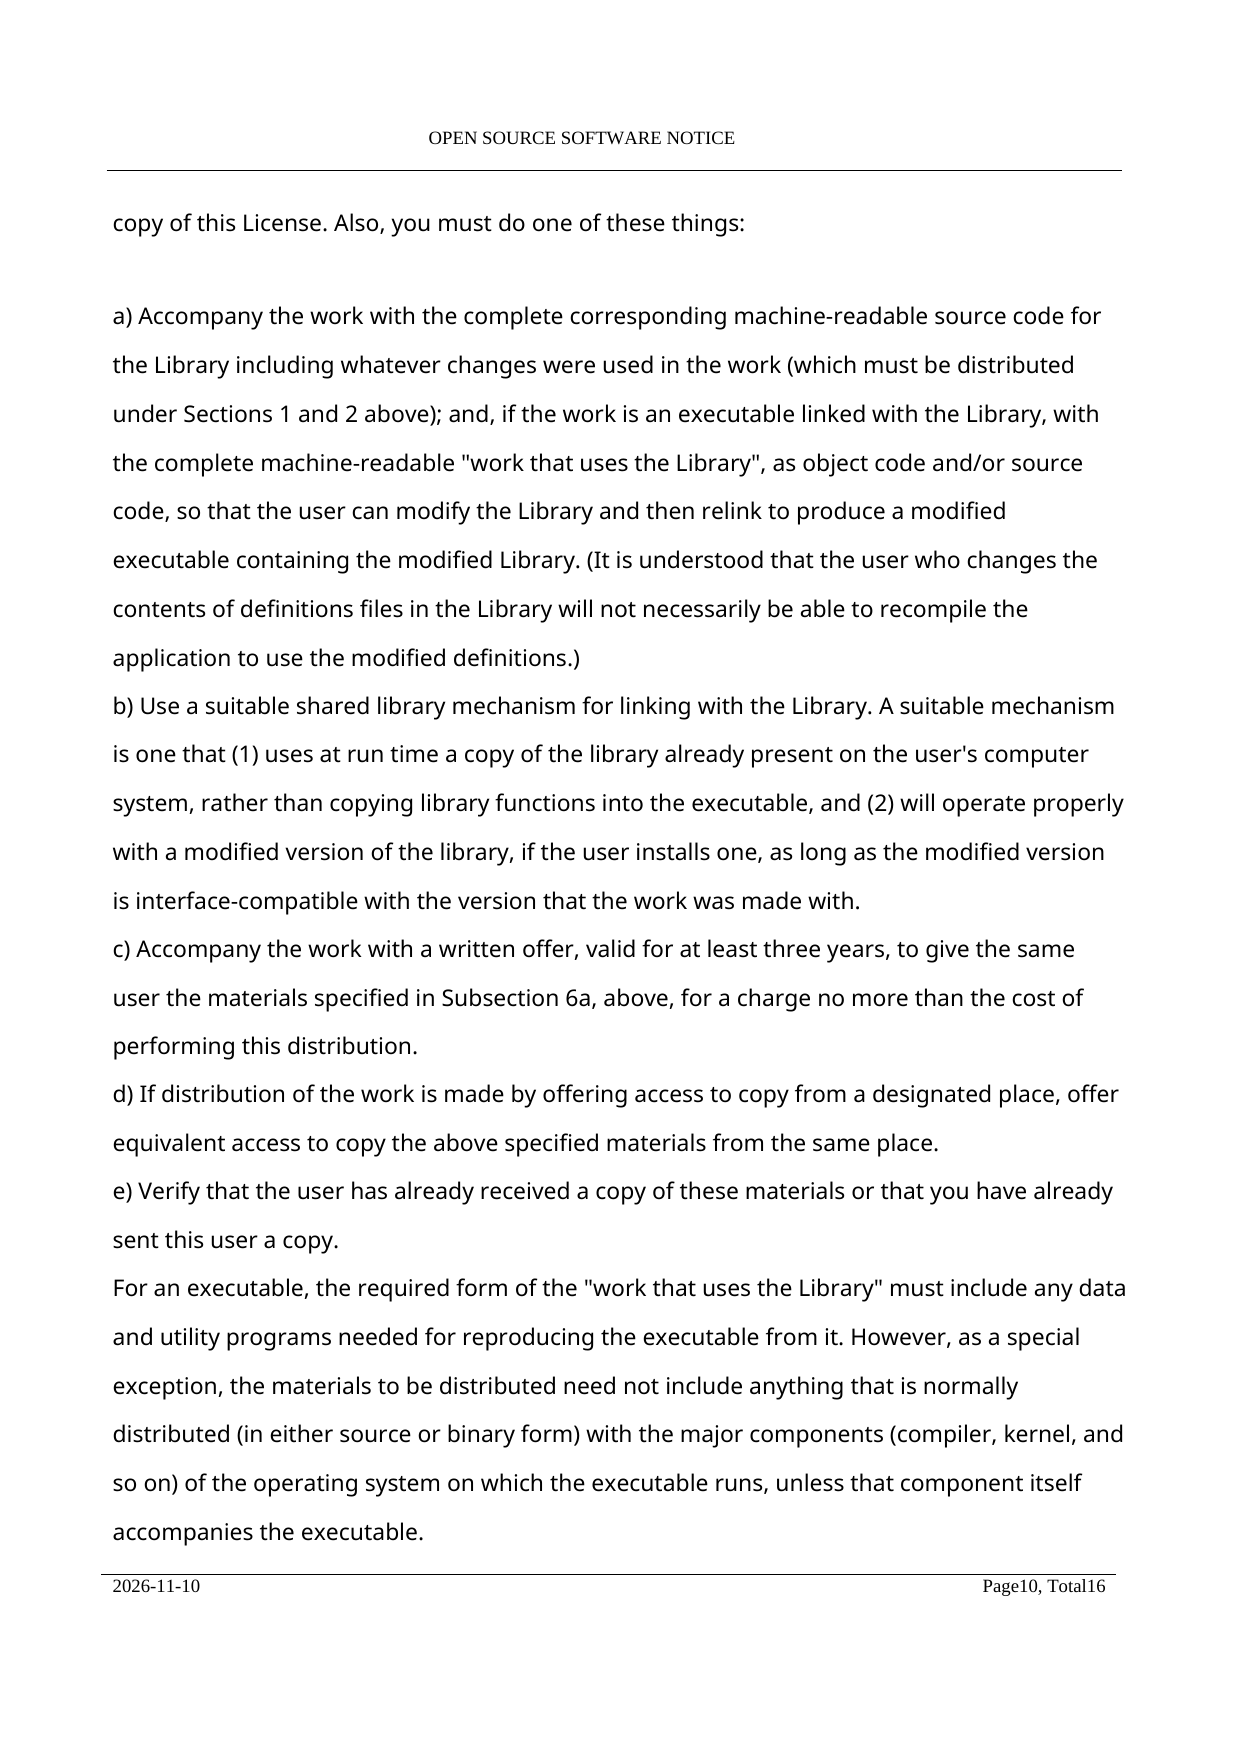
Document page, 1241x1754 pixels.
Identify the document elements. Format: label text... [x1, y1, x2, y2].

text b) Use a suitable shared library mechanism for linking with the Library. A suitable mechanism is one that (1) uses at run time a copy of the library already present on the user's computer system, rather than copying library functions into the executable, and (2) will operate properly with a modified version of the library, if the user installs one, as long as the modified version is interface-compatible with the version that the work was made with. [112, 689, 1128, 916]
text For an executable, the required form of the "work that uses the Library" must include any data and utility programs needed for reproducing the executable from it. However, as a special exception, the materials to be distributed need not include anything that is normally distributed (in either source or binary form) with the major components (compiler, kernel, and so on) of the operating system on which the executable runs, unless that component itself accompanies the executable. [112, 1271, 1128, 1548]
text a) Accompany the work with the complete corresponding machine-readable source code for the Library including whatever changes were used in the work (which must be distributed under Sections 1 and 2 above); and, if the work is an executable linked with the Library, with the complete machine-readable "work that uses the Library", as object code and/or source code, so that the user can modify the Library and then relink to produce a modified executable containing the modified Library. (It is understood that the user who changes the contents of definitions files in the Library will not necessarily be able to recompile the application to use the modified definitions.) [112, 299, 1128, 673]
text c) Accompany the work with a written offer, valid for at least three years, to give the same user the materials specified in Subsection 6a, above, for a charge no more than the cost of performing this distribution. [112, 932, 1128, 1062]
text e) Verify that the user has already received a copy of these materials or that you have already sent this user a copy. [112, 1174, 1128, 1256]
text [112, 206, 1128, 239]
text d) If distribution of the work is made by offering access to copy from a designated place, offer equivalent access to copy the above specified materials from the same place. [112, 1078, 1128, 1159]
